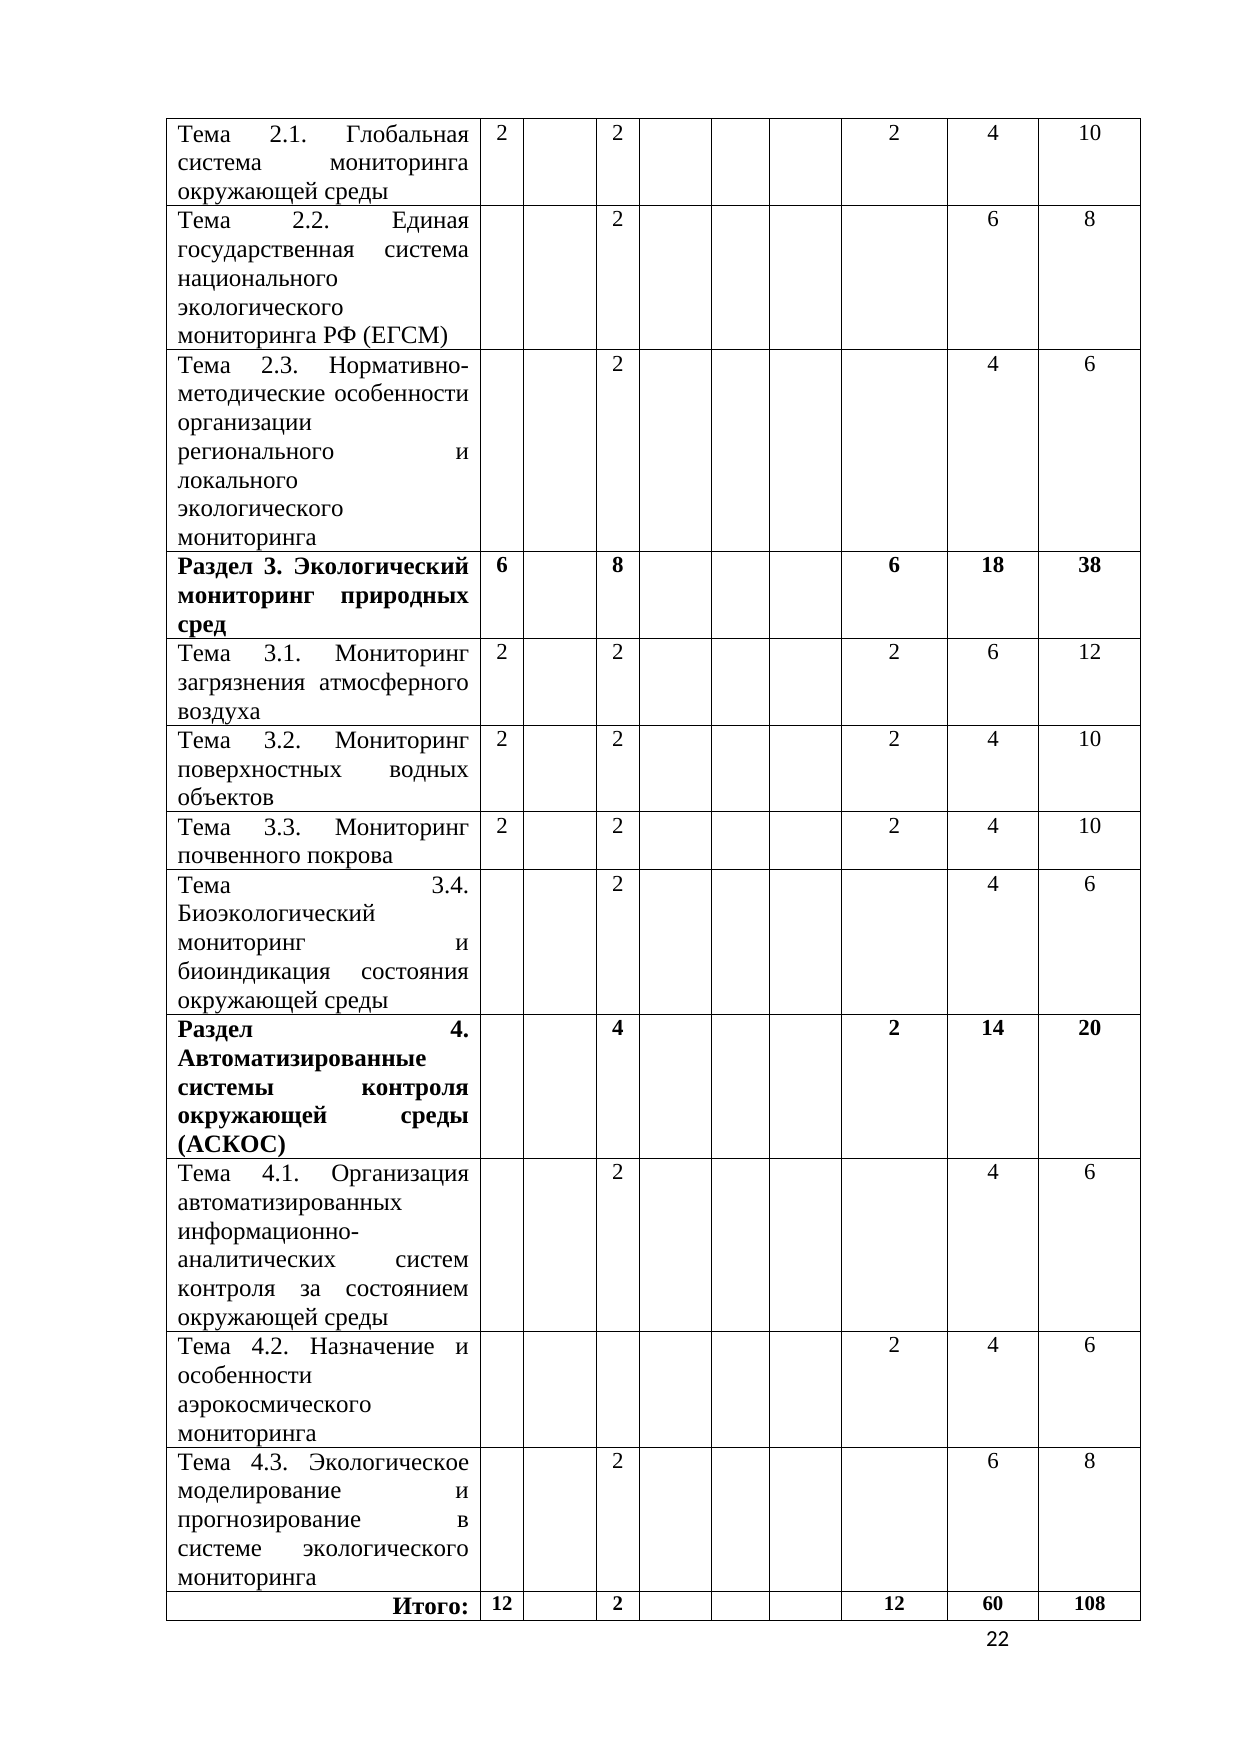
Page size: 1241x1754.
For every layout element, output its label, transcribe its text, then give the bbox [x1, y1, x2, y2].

table_cell [524, 812, 596, 869]
table_cell [524, 1332, 596, 1446]
table_cell [524, 639, 596, 724]
table_cell 4 [948, 350, 1038, 551]
table_cell 6 [1039, 1159, 1140, 1331]
table_cell 4 [948, 812, 1038, 869]
table_cell Тема 3.2. Мониторинг поверхностных водных объектов [167, 726, 480, 811]
table_cell [842, 1448, 947, 1591]
table_cell 6 [1039, 1332, 1140, 1446]
table_cell 2 [481, 812, 523, 869]
table_cell [640, 206, 711, 349]
table_cell [712, 1332, 769, 1446]
table_cell [770, 1159, 841, 1331]
table_cell [640, 639, 711, 724]
table_cell [481, 206, 523, 349]
table_cell [770, 1332, 841, 1446]
table_cell [770, 206, 841, 349]
table_cell [524, 1448, 596, 1591]
table_cell [712, 870, 769, 1013]
table_cell 4 [948, 1332, 1038, 1446]
table_cell Тема 3.3. Мониторинг почвенного покрова [167, 812, 480, 869]
table_cell 4 [948, 1159, 1038, 1331]
table_cell [640, 1159, 711, 1331]
table_cell [481, 1015, 523, 1158]
table_cell [524, 726, 596, 811]
table_cell [524, 1015, 596, 1158]
table_cell [712, 350, 769, 551]
table_cell Тема 2.3. Нормативно-методические особенности организации регионального и локального экологического мониторинга [167, 350, 480, 551]
table_cell [712, 1448, 769, 1591]
table_cell 2 [481, 119, 523, 205]
table_cell 12 [842, 1592, 947, 1620]
table_cell 6 [1039, 870, 1140, 1013]
table_cell [842, 206, 947, 349]
table_cell Тема 4.3. Экологическое моделирование и прогнозирование в системе экологического мониторинга [167, 1448, 480, 1591]
table_cell Тема 3.1. Мониторинг загрязнения атмосферного воздуха [167, 639, 480, 724]
table_cell 2 [842, 1332, 947, 1446]
table_cell 4 [948, 870, 1038, 1013]
table_cell [640, 1448, 711, 1591]
table_cell 12 [481, 1592, 523, 1620]
table_cell Раздел 3. Экологический мониторинг природных сред [167, 552, 480, 638]
table_cell 10 [1039, 812, 1140, 869]
table_cell [640, 1332, 711, 1446]
table_cell 38 [1039, 552, 1140, 638]
table_cell Раздел 4. Автоматизированные системы контроля окружающей среды (АСКОС) [167, 1015, 480, 1158]
table_cell 6 [948, 206, 1038, 349]
table_cell 10 [1039, 726, 1140, 811]
table_cell [481, 1448, 523, 1591]
table_cell [524, 206, 596, 349]
table_cell 24 [597, 1592, 639, 1620]
table_cell 60 [948, 1592, 1038, 1620]
table_cell 6 [948, 639, 1038, 724]
table_cell [524, 350, 596, 551]
table_cell [481, 350, 523, 551]
table_cell Тема 4.1. Организация автоматизированных информационно-аналитических систем контроля за состоянием окружающей среды [167, 1159, 480, 1331]
table_cell 8 [1039, 206, 1140, 349]
table_cell 2 [842, 639, 947, 724]
table_cell 6 [948, 1448, 1038, 1591]
table_cell 8 [597, 552, 639, 638]
table_cell 2 [597, 870, 639, 1013]
table_cell Тема 4.2. Назначение и особенности аэрокосмического мониторинга [167, 1332, 480, 1446]
table_cell [640, 812, 711, 869]
table_cell 18 [948, 552, 1038, 638]
table_cell [640, 870, 711, 1013]
table_cell [770, 119, 841, 205]
table_cell 2 [597, 726, 639, 811]
table_cell 2 [597, 1159, 639, 1331]
table_cell 108 [1039, 1592, 1140, 1620]
table_cell 2 [481, 639, 523, 724]
table_cell 2 [842, 1015, 947, 1158]
table_cell [524, 1592, 596, 1620]
table_cell [842, 1159, 947, 1331]
table_cell 6 [481, 552, 523, 638]
table_cell [842, 870, 947, 1013]
table_cell [712, 639, 769, 724]
table_cell [640, 1015, 711, 1158]
table_cell 2 [842, 726, 947, 811]
table_cell [481, 1332, 523, 1446]
table_cell [712, 1592, 769, 1620]
table_cell 2 [597, 206, 639, 349]
table_cell [770, 870, 841, 1013]
table_cell [770, 1592, 841, 1620]
table_cell [712, 726, 769, 811]
table_cell [712, 119, 769, 205]
table_cell [597, 1332, 639, 1446]
table_cell [770, 812, 841, 869]
table_cell [712, 1159, 769, 1331]
table_cell [640, 726, 711, 811]
table_cell [770, 1015, 841, 1158]
table_cell [770, 1448, 841, 1591]
table_cell 4 [948, 726, 1038, 811]
table_cell 2 [597, 639, 639, 724]
table_cell [524, 552, 596, 638]
table_cell [640, 350, 711, 551]
table_cell [640, 552, 711, 638]
table_cell [640, 1592, 711, 1620]
table_cell [770, 350, 841, 551]
table_cell 4 [597, 1015, 639, 1158]
table_cell [712, 206, 769, 349]
table_cell 14 [948, 1015, 1038, 1158]
table_cell 2 [597, 350, 639, 551]
table_cell 8 [1039, 1448, 1140, 1591]
table_cell 2 [842, 119, 947, 205]
table_cell Тема 3.4. Биоэкологический мониторинг и биоиндикация состояния окружающей среды [167, 870, 480, 1013]
table_cell 2 [842, 812, 947, 869]
table_cell 2 [481, 726, 523, 811]
table_cell [712, 1015, 769, 1158]
table_cell Тема 2.1. Глобальная система мониторинга окружающей среды [167, 119, 480, 205]
table_cell 2 [597, 1448, 639, 1591]
table_cell [640, 119, 711, 205]
table_cell [481, 1159, 523, 1331]
table_cell [770, 726, 841, 811]
table_cell 4 [948, 119, 1038, 205]
table_cell 10 [1039, 119, 1140, 205]
table_cell [524, 870, 596, 1013]
table_cell 6 [842, 552, 947, 638]
table_cell 2 [597, 812, 639, 869]
table_cell [524, 1159, 596, 1331]
table_cell 2 [597, 119, 639, 205]
table_cell 12 [1039, 639, 1140, 724]
table_cell 6 [1039, 350, 1140, 551]
table_cell [770, 552, 841, 638]
table_cell [481, 870, 523, 1013]
table_cell 20 [1039, 1015, 1140, 1158]
table_cell [842, 350, 947, 551]
table_cell [712, 552, 769, 638]
table_cell Тема 2.2. Единая государственная система национального экологического мониторинга РФ (ЕГСМ) [167, 206, 480, 349]
table_cell [770, 639, 841, 724]
table_cell Итого: [167, 1592, 480, 1620]
table_cell [712, 812, 769, 869]
table_cell [524, 119, 596, 205]
